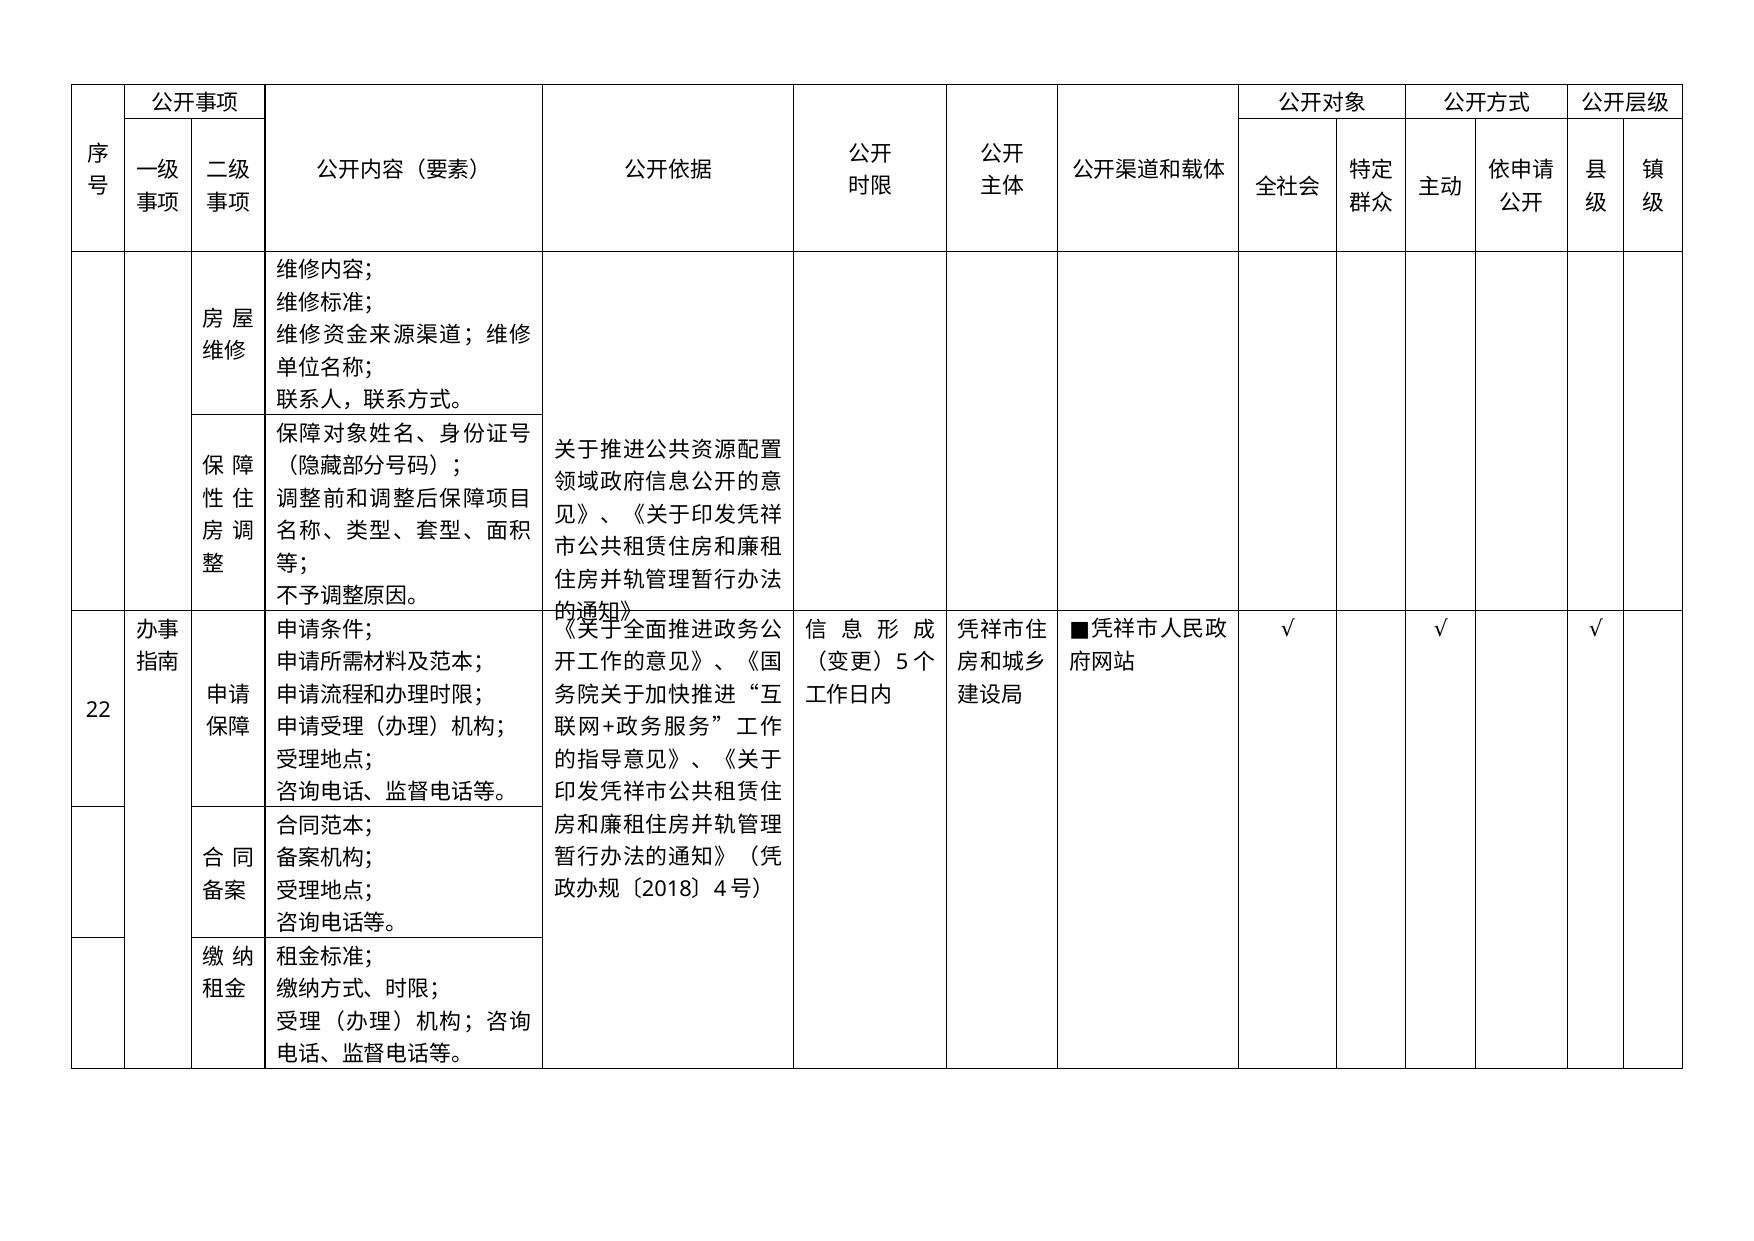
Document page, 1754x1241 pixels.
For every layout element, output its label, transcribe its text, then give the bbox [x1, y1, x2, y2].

table_header 公开对象 [1239, 85, 1405, 117]
table_cell ■凭祥市人民政府网站 [1058, 611, 1238, 1068]
table_cell 申请条件； 申请所需材料及范本； 申请流程和办理时限； 申请受理（办理）机构； 受理地点； 咨询电话、监督电话等。 [266, 611, 542, 806]
table_cell 凭祥市住房和城乡建设局 [947, 611, 1057, 1068]
table_header 公开渠道和载体 [1058, 85, 1238, 251]
table_cell 信息形成（变更）5个工作日内 [794, 611, 946, 1068]
table_cell 全社会 [1239, 119, 1336, 251]
table_header 序号 [72, 85, 124, 251]
table_cell [72, 938, 124, 1068]
table_cell 维修内容； 维修标准； 维修资金来源渠道；维修单位名称； 联系人，联系方式。 [266, 252, 542, 414]
table_cell [1337, 611, 1405, 1068]
table_cell 租金标准； 缴纳方式、时限； 受理（办理）机构；咨询电话、监督电话等。 [266, 938, 542, 1068]
table_cell 《关于全面推进政务公开工作的意见》、《国务院关于加快推进“互联网+政务服务”工作的指导意见》、《关于印发凭祥市公共租赁住房和廉租住房并轨管理暂行办法的通知》（凭政办规〔2018〕4号） [543, 611, 793, 1068]
table_cell 一级事项 [125, 119, 191, 251]
table_cell [1624, 611, 1682, 1068]
table_cell 合同备案 [192, 807, 264, 937]
table_header 公开层级 [1568, 85, 1682, 117]
table_header 公开事项 [125, 85, 264, 117]
table_cell 二级事项 [192, 119, 264, 251]
table_cell 依申请公开 [1476, 119, 1567, 251]
table_cell 特定 群众 [1337, 119, 1405, 251]
table_header 公开 主体 [947, 85, 1057, 251]
table_cell 合同范本； 备案机构； 受理地点； 咨询电话等。 [266, 807, 542, 937]
table_cell 主动 [1406, 119, 1475, 251]
table_header 公开依据 [543, 85, 793, 251]
table_cell [1476, 611, 1567, 1068]
table_cell 办事指南 [125, 611, 191, 1068]
table_cell 保障性住房调整 [192, 415, 264, 610]
table_cell 房屋维修 [192, 252, 264, 414]
table_cell √ [1406, 611, 1475, 1068]
table_cell 镇级 [1624, 119, 1682, 251]
table_cell 保障对象姓名、身份证号（隐藏部分号码）； 调整前和调整后保障项目名称、类型、套型、面积等； 不予调整原因。 [266, 415, 542, 610]
table_cell 缴纳租金 [192, 938, 264, 1068]
table_header 公开 时限 [794, 85, 946, 251]
table_cell √ [1568, 611, 1623, 1068]
table_cell √ [1239, 611, 1336, 1068]
table_cell [72, 807, 124, 937]
table_cell 县级 [1568, 119, 1623, 251]
table_header 公开方式 [1406, 85, 1567, 117]
table_cell 申请保障 [192, 611, 264, 806]
table_header 公开内容（要素） [266, 85, 542, 251]
table_cell 22 [72, 611, 124, 806]
